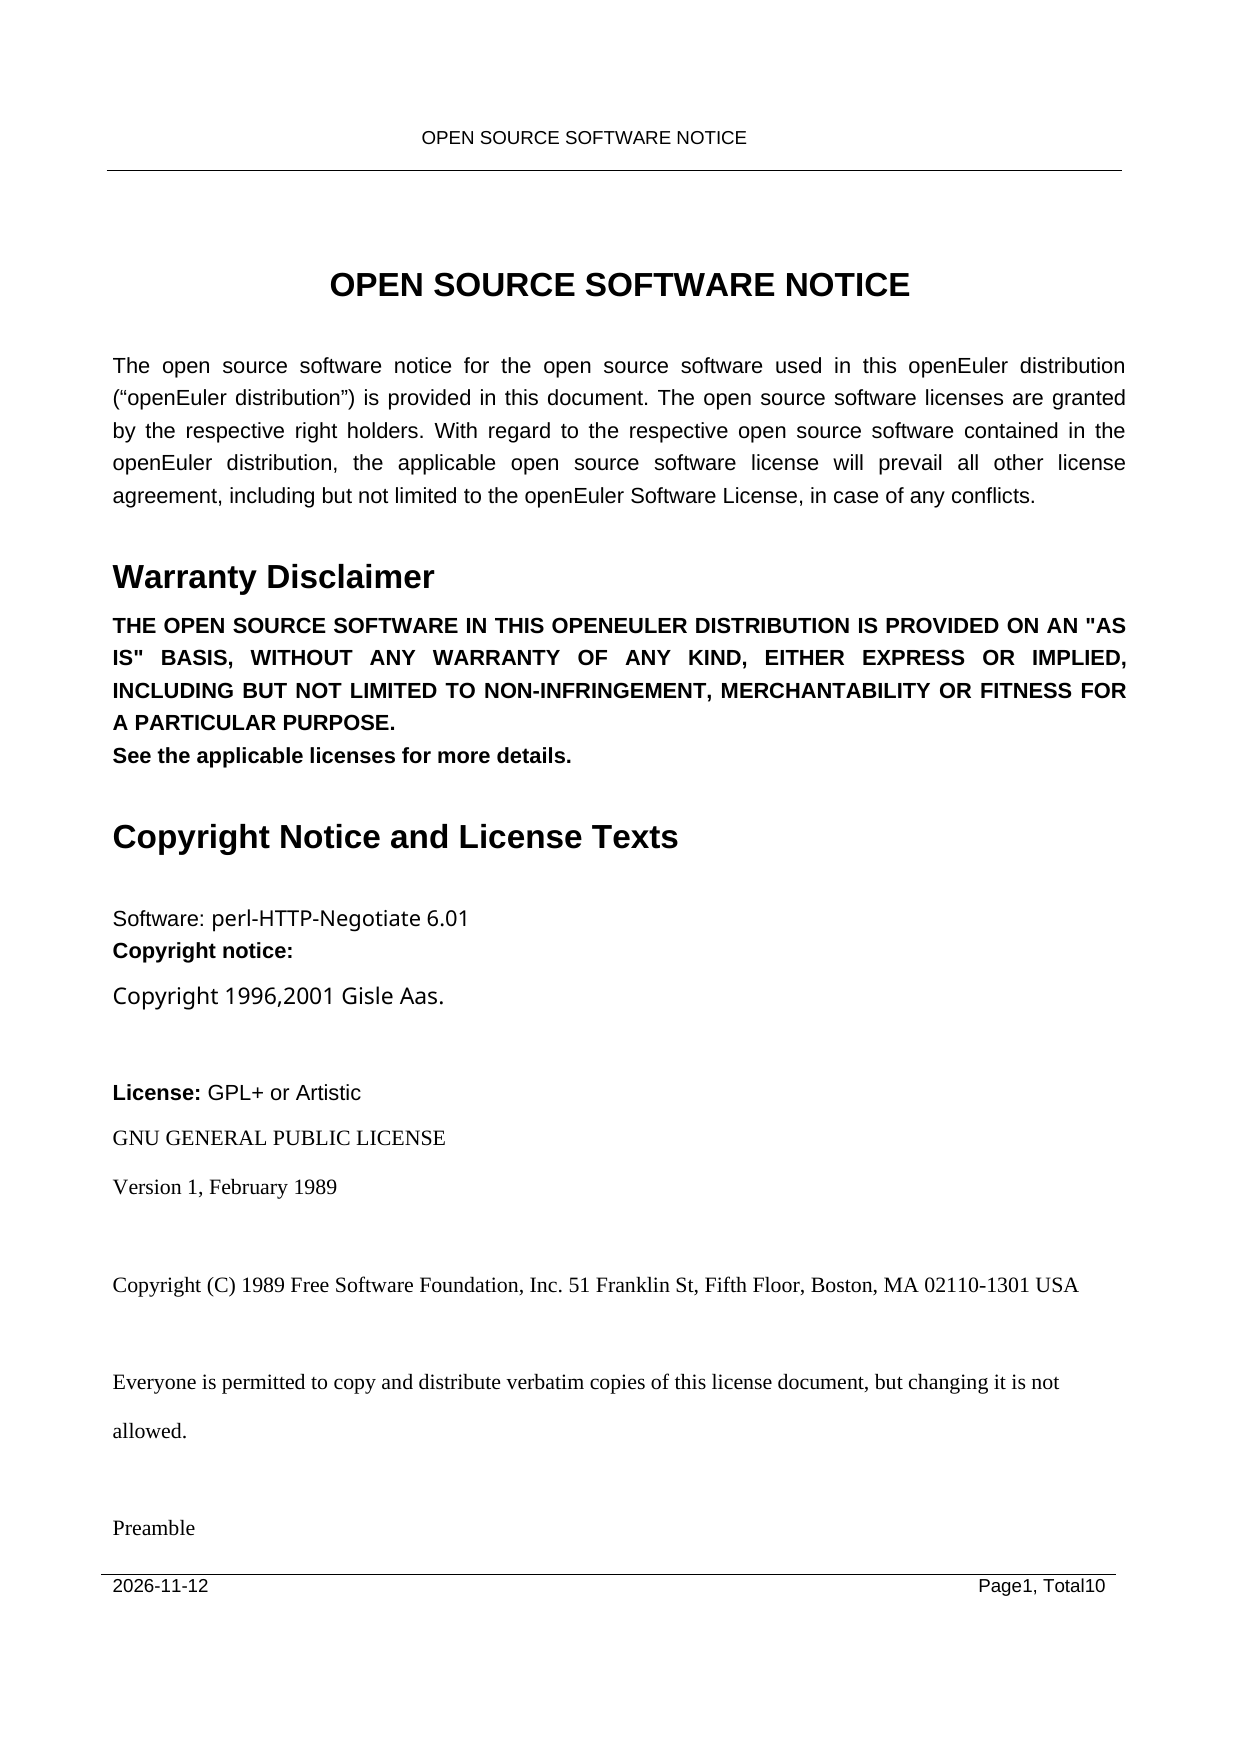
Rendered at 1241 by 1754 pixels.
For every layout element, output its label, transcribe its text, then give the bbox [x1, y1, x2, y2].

text OPEN SOURCE SOFTWARE NOTICE [112, 251, 1128, 316]
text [112, 1122, 1128, 1544]
text Copyright Notice and License Texts [112, 804, 1128, 869]
text Copyright notice: [112, 934, 1128, 966]
text Software: perl-HTTP-Negotiate 6.01 [112, 901, 1128, 934]
text License: GPL+ or Artistic [112, 1077, 1128, 1109]
text The open source software notice for the open source software used in this openEuler distribution (“openEuler distribution”) is provided in this document. The open source software licenses are granted by the respective right holders. With regard to the respective open source software contained in the openEuler distribution, the applicable open source software license will prevail all other license agreement, including but not limited to the openEuler Software License, in case of any conflicts. [112, 349, 1128, 511]
text THE OPEN SOURCE SOFTWARE IN THIS OPENEULER DISTRIBUTION IS PROVIDED ON AN "AS IS" BASIS, WITHOUT ANY WARRANTY OF ANY KIND, EITHER EXPRESS OR IMPLIED, INCLUDING BUT NOT LIMITED TO NON-INFRINGEMENT, MERCHANTABILITY OR FITNESS FOR A PARTICULAR PURPOSE. See the applicable licenses for more details. [112, 609, 1128, 771]
text Copyright 1996,2001 Gisle Aas. [112, 979, 1128, 1060]
text Warranty Disclaimer [112, 544, 1128, 609]
